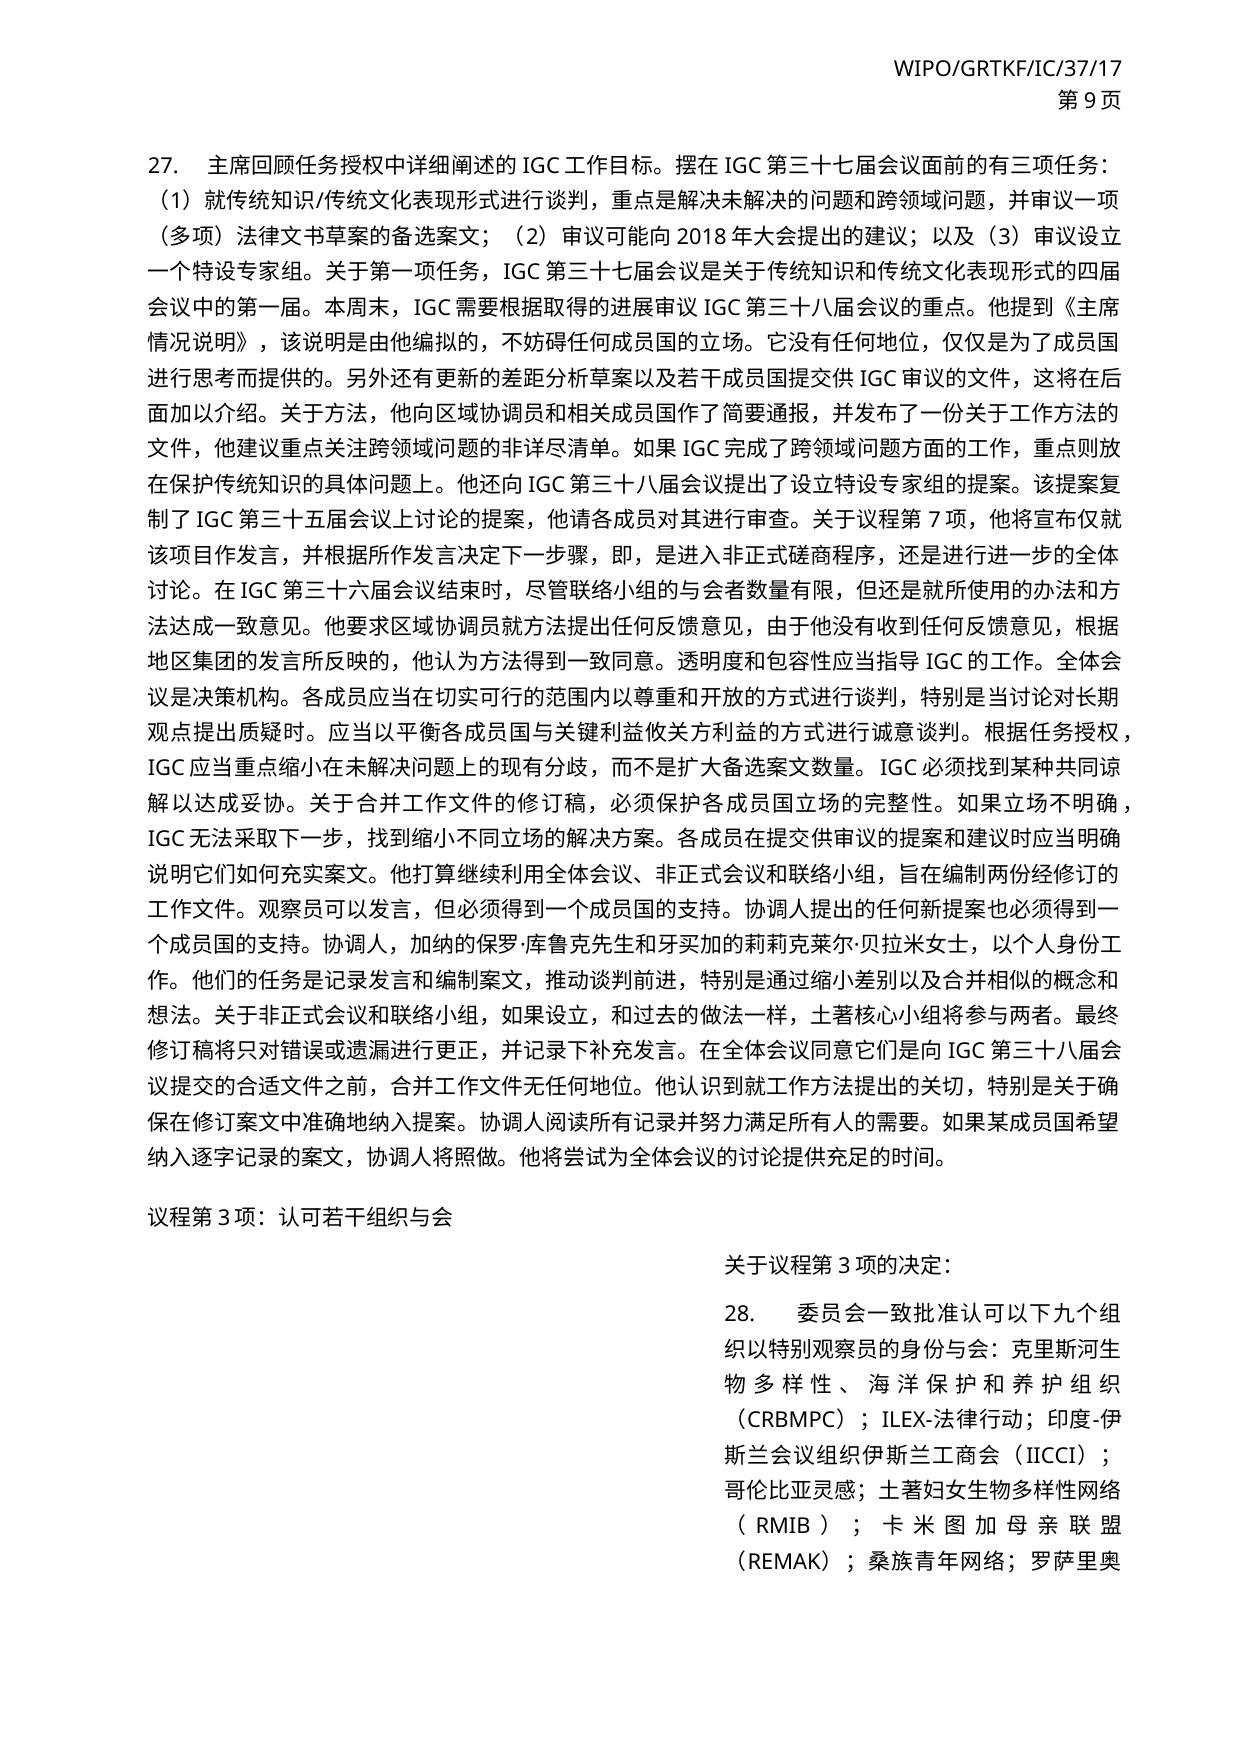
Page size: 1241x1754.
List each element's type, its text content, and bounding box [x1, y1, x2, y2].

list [724, 1292, 1122, 1576]
list 主席回顾任务授权中详细阐述的IGC工作目标。摆在IGC第三十七届会议面前的有三项任务：（1）就传统知识/传统文化表现形式进行谈判，重点是解决未解决的问题和跨领域问题，并审议一项（多项）法律文书草案的备选案文；（2）审议可能向2018年大会提出的建议；以及（3）审议设立一个特设专家组。关于第一项任务，IGC第三十七届会议是关于传统知识和传统文化表现形式的四届会议中的第一届。本周末，IGC需要根据取得的进展审议IGC第三十八届会议的重点。他提到《主席情况说明》，该说明是由他编拟的，不妨碍任何成员国的立场。它没有任何地位，仅仅是为了成员国进行思考而提供的。另外还有更新的差距分析草案以及若干成员国提交供IGC审议的文件，这将在后面加以介绍。关于方法，他向区域协调员和相关成员国作了简要通报，并发布了一份关于工作方法的文件，他建议重点关注跨领域问题的非详尽清单。如果IGC完成了跨领域问题方面的工作，重点则放在保护传统知识的具体问题上。他还向IGC第三十八届会议提出了设立特设专家组的提案。该提案复制了IGC第三十五届会议上讨论的提案，他请各成员对其进行审查。关于议程第7项，他将宣布仅就该项目作发言，并根据所作发言决定下一步骤，即，是进入非正式磋商程序，还是进行进一步的全体讨论。在IGC第三十六届会议结束时，尽管联络小组的与会者数量有限，但还是就所使用的办法和方法达成一致意见。他要求区域协调员就方法提出任何反馈意见，由于他没有收到任何反馈意见，根据地区集团的发言所反映的，他认为方法得到一致同意。透明度和包容性应当指导IGC的工作。全体会议是决策机构。各成员应当在切实可行的范围内以尊重和开放的方式进行谈判，特别是当讨论对长期观点提出质疑时。应当以平衡各成员国与关键利益攸关方利益的方式进行诚意谈判。根据任务授权，IGC应当重点缩小在未解决问题上的现有分歧，而不是扩大备选案文数量。IGC必须找到某种共同谅解以达成妥协。关于合并工作文件的修订稿，必须保护各成员国立场的完整性。如果立场不明确，IGC无法采取下一步，找到缩小不同立场的解决方案。各成员在提交供审议的提案和建议时应当明确说明它们如何充实案文。他打算继续利用全体会议、非正式会议和联络小组，旨在编制两份经修订的工作文件。观察员可以发言，但必须得到一个成员国的支持。协调人提出的任何新提案也必须得到一个成员国的支持。协调人，加纳的保罗·库鲁克先生和牙买加的莉莉克莱尔·贝拉米女士，以个人身份工作。他们的任务是记录发言和编制案文，推动谈判前进，特别是通过缩小差别以及合并相似的概念和想法。关于非正式会议和联络小组，如果设立，和过去的做法一样，土著核心小组将参与两者。最终修订稿将只对错误或遗漏进行更正，并记录下补充发言。在全体会议同意它们是向IGC第三十八届会议提交的合适文件之前，合并工作文件无任何地位。他认识到就工作方法提出的关切，特别是关于确保在修订案文中准确地纳入提案。协调人阅读所有记录并努力满足所有人的需要。如果某成员国希望纳入逐字记录的案文，协调人将照做。他将尝试为全体会议的讨论提供充足的时间。 [148, 144, 1122, 1172]
text 议程第3项：认可若干组织与会 [148, 1197, 1122, 1232]
list 关于议程第3项的决定： [724, 1244, 1122, 1280]
